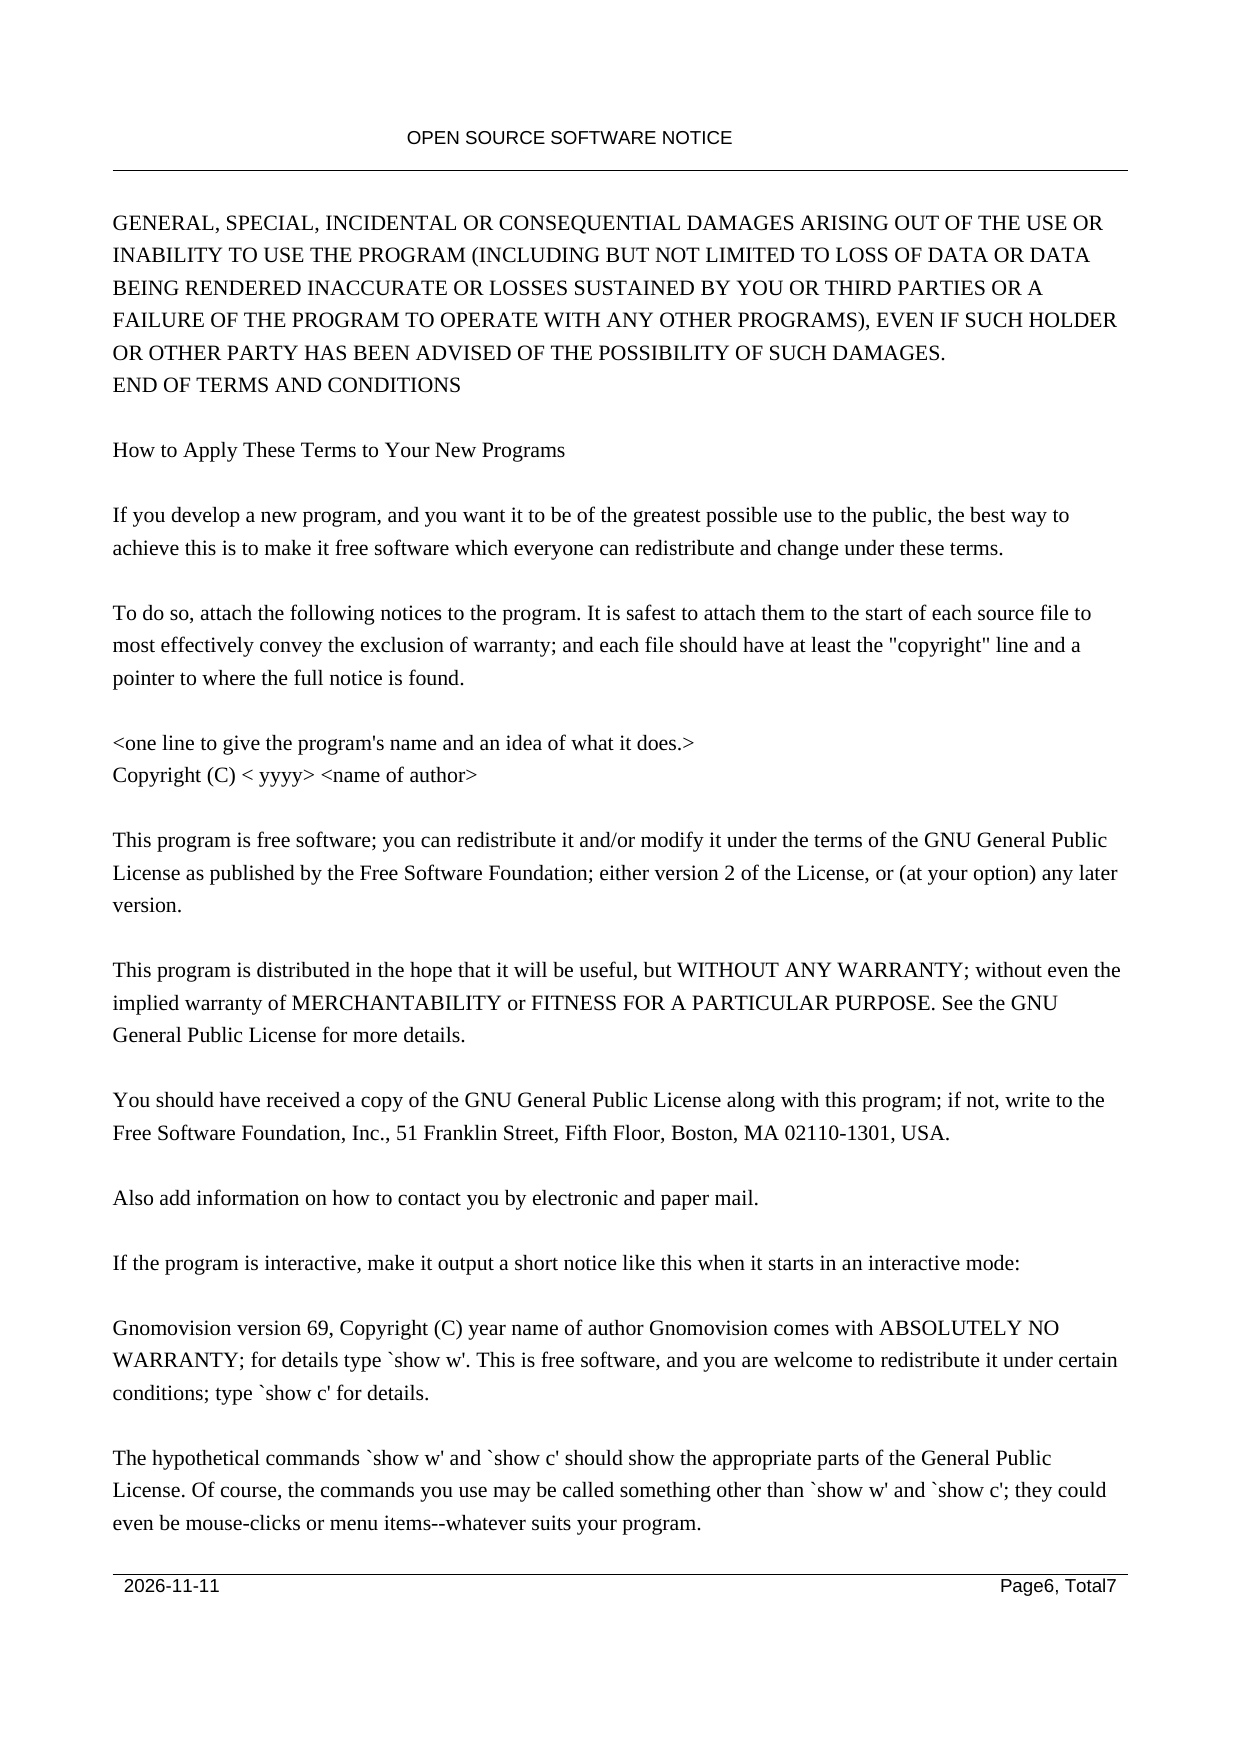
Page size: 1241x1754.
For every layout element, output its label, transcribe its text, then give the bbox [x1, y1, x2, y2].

text How to Apply These Terms to Your New Programs [112, 434, 1128, 466]
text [112, 206, 1128, 369]
text You should have received a copy of the GNU General Public License along with this program; if not, write to the Free Software Foundation, Inc., 51 Franklin Street, Fifth Floor, Boston, MA 02110-1301, USA. [112, 1084, 1128, 1149]
text Also add information on how to contact you by electronic and paper mail. [112, 1181, 1128, 1214]
text Copyright (C) < yyyy> <name of author> [112, 759, 1128, 791]
text <one line to give the program's name and an idea of what it does.> [112, 726, 1128, 759]
text Gnomovision version 69, Copyright (C) year name of author Gnomovision comes with ABSOLUTELY NO WARRANTY; for details type `show w'. This is free software, and you are welcome to redistribute it under certain conditions; type `show c' for details. [112, 1311, 1128, 1409]
text The hypothetical commands `show w' and `show c' should show the appropriate parts of the General Public License. Of course, the commands you use may be called something other than `show w' and `show c'; they could even be mouse-clicks or menu items--whatever suits your program. [112, 1441, 1128, 1539]
text To do so, attach the following notices to the program. It is safest to attach them to the start of each source file to most effectively convey the exclusion of warranty; and each file should have at least the "copyright" line and a pointer to where the full notice is found. [112, 596, 1128, 694]
text If you develop a new program, and you want it to be of the greatest possible use to the public, the best way to achieve this is to make it free software which everyone can redistribute and change under these terms. [112, 499, 1128, 564]
text If the program is interactive, make it output a short notice like this when it starts in an interactive mode: [112, 1246, 1128, 1279]
text END OF TERMS AND CONDITIONS [112, 369, 1128, 401]
text This program is distributed in the hope that it will be useful, but WITHOUT ANY WARRANTY; without even the implied warranty of MERCHANTABILITY or FITNESS FOR A PARTICULAR PURPOSE. See the GNU General Public License for more details. [112, 954, 1128, 1051]
text This program is free software; you can redistribute it and/or modify it under the terms of the GNU General Public License as published by the Free Software Foundation; either version 2 of the License, or (at your option) any later version. [112, 824, 1128, 921]
